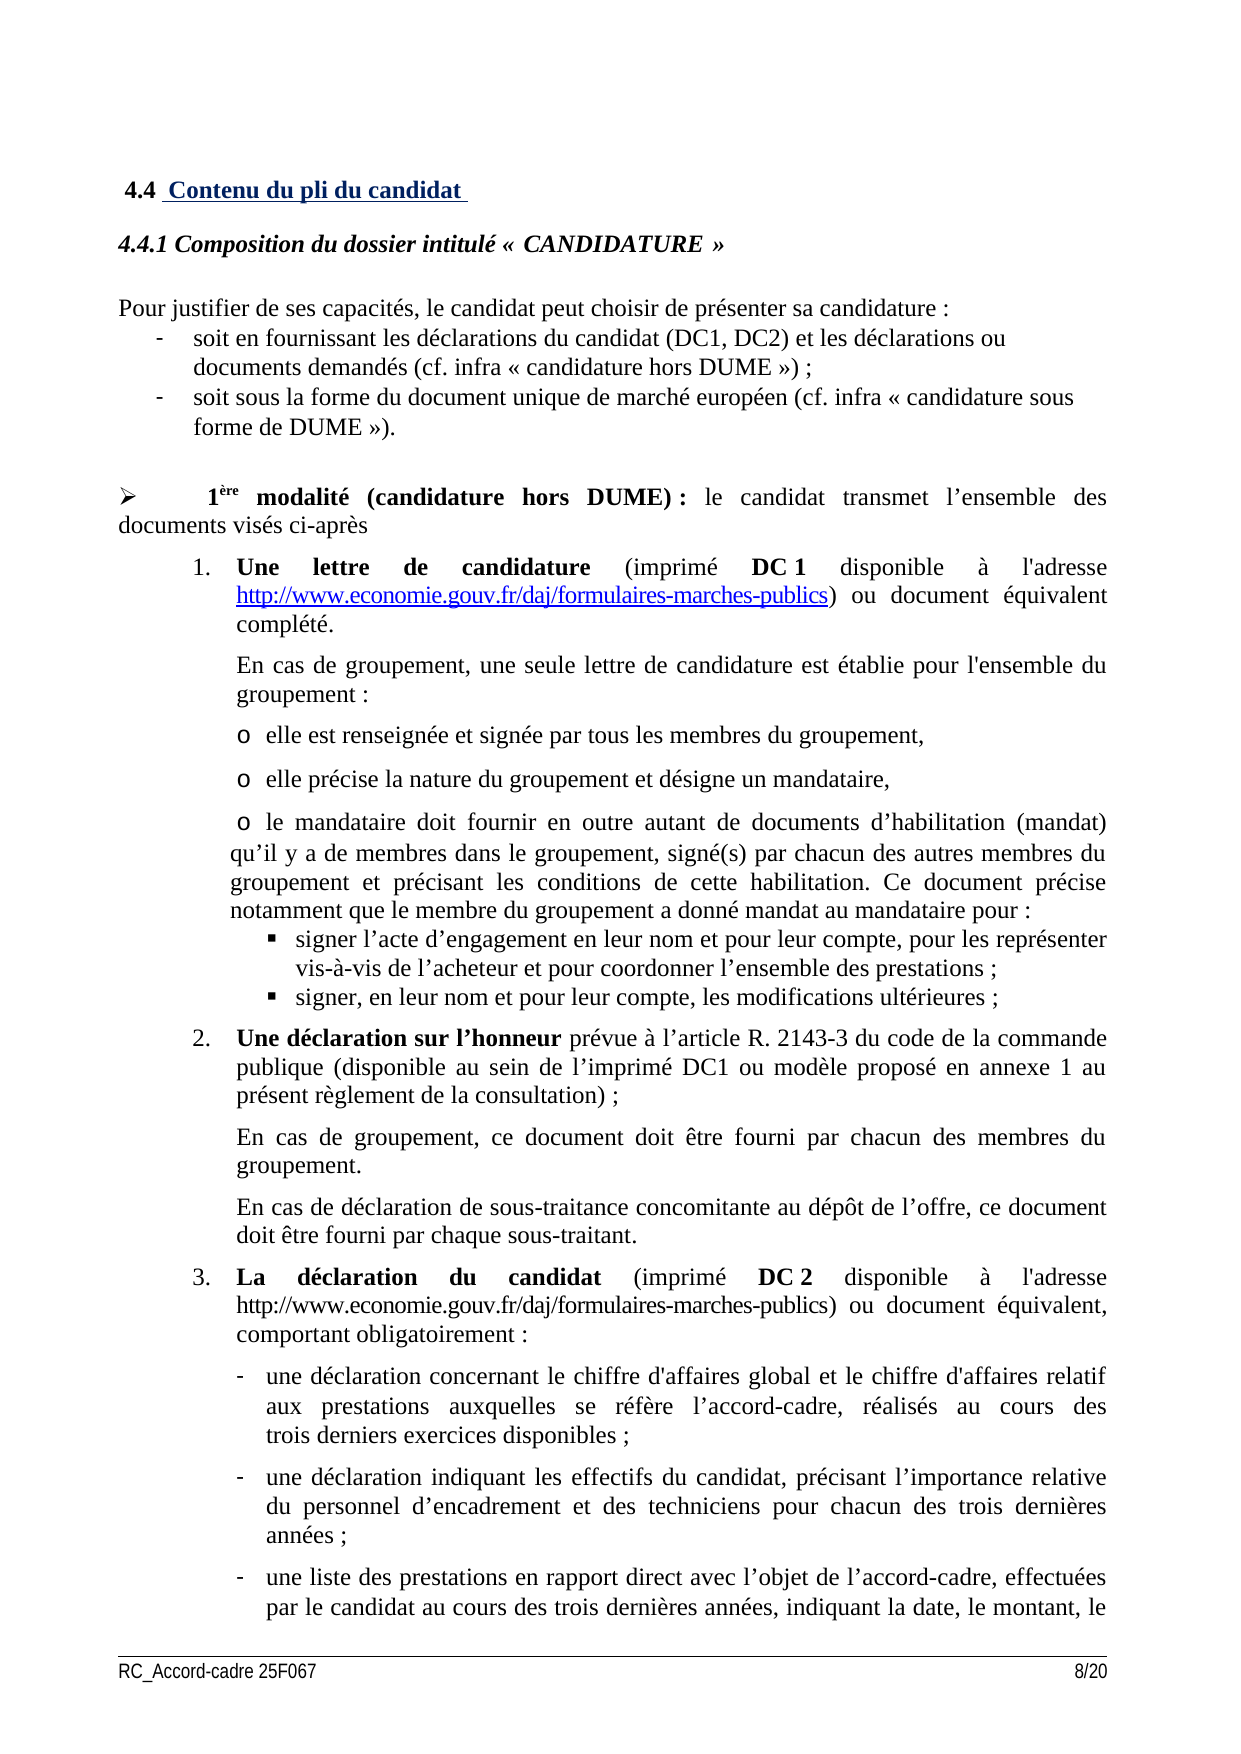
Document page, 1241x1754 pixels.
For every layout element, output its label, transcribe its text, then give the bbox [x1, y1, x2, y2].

list soit sous la forme du document unique de marché européen (cf. infra « candidature sous forme de DUME »). [156, 381, 1107, 440]
list signer l’acte d’engagement en leur nom et pour leur compte, pour les représenter vis-à-vis de l’acheteur et pour coordonner l’ensemble des prestations ; [266, 924, 1107, 982]
list signer, en leur nom et pour leur compte, les modifications ultérieures ; [266, 982, 1107, 1010]
list La déclaration du candidat (imprimé DC 2 disponible à l'adresse http://www.economie.gouv.fr/daj/formulaires-marches-publics) ou document équivalent, comportant obligatoirement : [192, 1262, 1107, 1348]
list En cas de déclaration de sous-traitance concomitante au dépôt de l’offre, ce document doit être fourni par chaque sous-traitant. [236, 1192, 1107, 1249]
list Contenu du pli du candidat [124, 176, 1107, 204]
list elle est renseignée et signée par tous les membres du groupement, [230, 720, 1107, 751]
list une déclaration concernant le chiffre d'affaires global et le chiffre d'affaires relatif aux prestations auxquelles se réfère l’accord-cadre, réalisés au cours des trois derniers exercices disponibles ; [236, 1360, 1107, 1448]
list soit en fournissant les déclarations du candidat (DC1, DC2) et les déclarations ou documents demandés (cf. infra « candidature hors DUME ») ; [156, 322, 1107, 381]
list le mandataire doit fournir en outre autant de documents d’habilitation (mandat) qu’il y a de membres dans le groupement, signé(s) par chacun des autres membres du groupement et précisant les conditions de cette habilitation. Ce document précise notamment que le membre du groupement a donné mandat au mandataire pour : [230, 807, 1107, 924]
list En cas de groupement, une seule lettre de candidature est établie pour l'ensemble du groupement : [236, 650, 1107, 708]
text En cas de groupement, ce document doit être fourni par chacun des membres du groupement. [236, 1122, 1107, 1179]
text Pour justifier de ses capacités, le candidat peut choisir de présenter sa candidature : [118, 293, 1107, 322]
list une déclaration indiquant les effectifs du candidat, précisant l’importance relative du personnel d’encadrement et des techniciens pour chacun des trois dernières années ; [236, 1461, 1107, 1549]
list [236, 1561, 1107, 1621]
list 1ère modalité (candidature hors DUME) : le candidat transmet l’ensemble des documents visés ci-après [118, 482, 1107, 539]
list Une déclaration sur l’honneur prévue à l’article R. 2143-3 du code de la commande publique (disponible au sein de l’imprimé DC1 ou modèle proposé en annexe 1 au présent règlement de la consultation) ; [192, 1023, 1107, 1109]
list elle précise la nature du groupement et désigne un mandataire, [230, 764, 1107, 794]
subtitle 4.4.1 Composition du dossier intitulé « CANDIDATURE » [118, 229, 1107, 258]
list Une lettre de candidature (imprimé DC 1 disponible à l'adresse http://www.economie.gouv.fr/daj/formulaires-marches-publics) ou document équivalent complété. [192, 552, 1107, 638]
